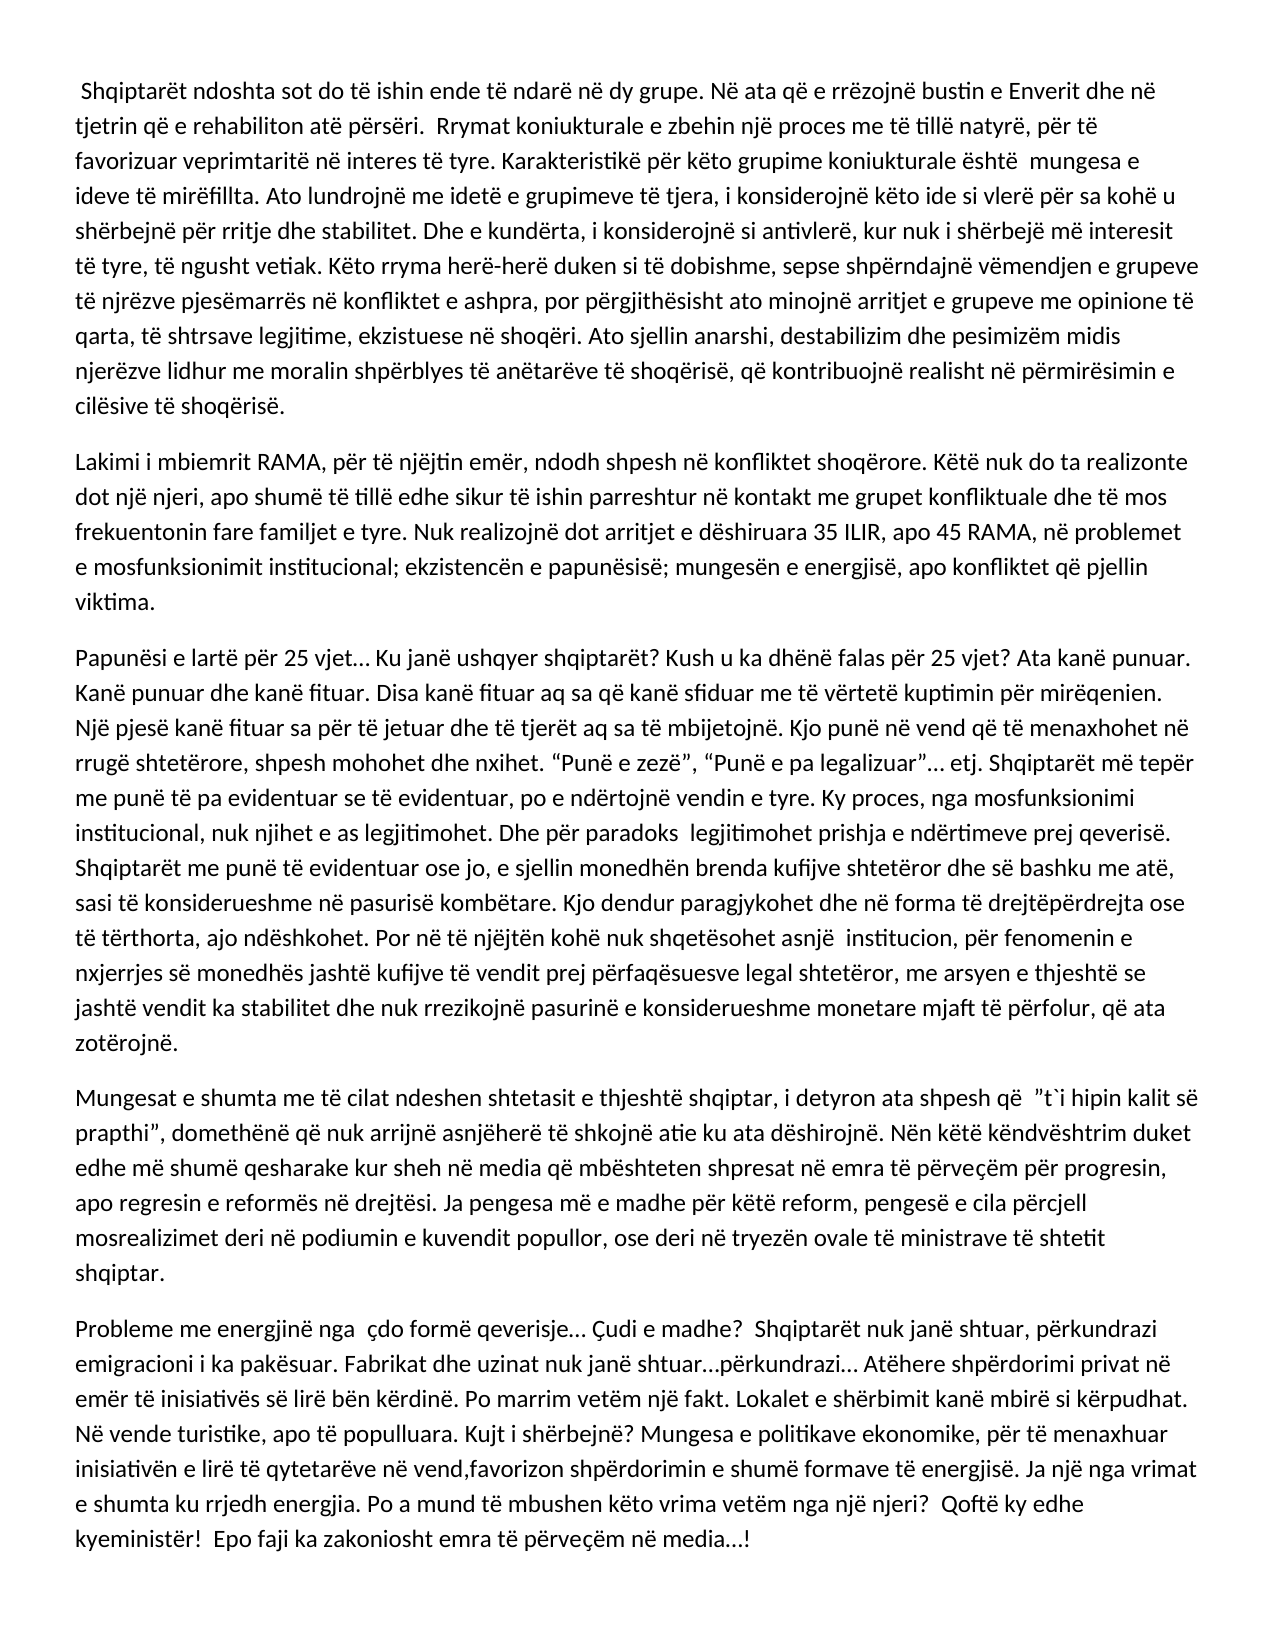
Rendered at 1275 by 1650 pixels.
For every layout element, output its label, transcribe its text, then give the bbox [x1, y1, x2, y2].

text Mungesat e shumta me të cilat ndeshen shtetasit e thjeshtë shqiptar, i detyron ata shpesh që ”t`i hipin kalit së prapthi”, domethënë që nuk arrijnë asnjëherë të shkojnë atie ku ata dëshirojnë. Nën këtë këndvështrim duket edhe më shumë qesharake kur sheh në media që mbështeten shpresat në emra të përveҫëm për progresin, apo regresin e reformës në drejtësi. Ja pengesa më e madhe për këtë reform, pengesë e cila përcjell mosrealizimet deri në podiumin e kuvendit popullor, ose deri në tryezën ovale të ministrave të shtetit shqiptar. [75, 1082, 1200, 1288]
text Papunësi e lartë për 25 vjet… Ku janë ushqyer shqiptarët? Kush u ka dhënë falas për 25 vjet? Ata kanë punuar. Kanë punuar dhe kanë fituar. Disa kanë fituar aq sa që kanë sfiduar me të vërtetë kuptimin për mirëqenien. Një pjesë kanë fituar sa për të jetuar dhe të tjerët aq sa të mbijetojnë. Kjo punë në vend që të menaxhohet në rrugë shtetërore, shpesh mohohet dhe nxihet. “Punë e zezë”, “Punë e pa legalizuar”… etj. Shqiptarët më tepër me punë të pa evidentuar se të evidentuar, po e ndërtojnë vendin e tyre. Ky proces, nga mosfunksionimi institucional, nuk njihet e as legjitimohet. Dhe për paradoks legjitimohet prishja e ndërtimeve prej qeverisë. Shqiptarët me punë të evidentuar ose jo, e sjellin monedhën brenda kufijve shtetëror dhe së bashku me atë, sasi të konsiderueshme në pasurisë kombëtare. Kjo dendur paragjykohet dhe në forma të drejtëpërdrejta ose të tërthorta, ajo ndëshkohet. Por në të njëjtën kohë nuk shqetësohet asnjë institucion, për fenomenin e nxjerrjes së monedhës jashtë kufijve të vendit prej përfaqësuesve legal shtetëror, me arsyen e thjeshtë se jashtë vendit ka stabilitet dhe nuk rrezikojnë pasurinë e konsiderueshme monetare mjaft të përfolur, që ata zotërojnë. [75, 642, 1200, 1057]
text Probleme me energjinë nga ҫdo formë qeverisje… Ҫudi e madhe? Shqiptarët nuk janë shtuar, përkundrazi emigracioni i ka pakësuar. Fabrikat dhe uzinat nuk janë shtuar…përkundrazi… Atëhere shpërdorimi privat në emër të inisiativës së lirë bën kërdinë. Po marrim vetëm një fakt. Lokalet e shërbimit kanë mbirë si kërpudhat. Në vende turistike, apo të populluara. Kujt i shërbejnë? Mungesa e politikave ekonomike, për të menaxhuar inisiativën e lirë të qytetarëve në vend,favorizon shpërdorimin e shumë formave të energjisë. Ja një nga vrimat e shumta ku rrjedh energjia. Po a mund të mbushen këto vrima vetëm nga një njeri? Qoftë ky edhe kyeministër! Epo faji ka zakoniosht emra të përveҫëm në media…! [75, 1313, 1200, 1554]
text Lakimi i mbiemrit RAMA, për të njëjtin emër, ndodh shpesh në konfliktet shoqërore. Këtë nuk do ta realizonte dot një njeri, apo shumë të tillë edhe sikur të ishin parreshtur në kontakt me grupet konfliktuale dhe të mos frekuentonin fare familjet e tyre. Nuk realizojnë dot arritjet e dëshiruara 35 ILIR, apo 45 RAMA, në problemet e mosfunksionimit institucional; ekzistencën e papunësisë; mungesën e energjisë, apo konfliktet që pjellin viktima. [75, 446, 1200, 616]
text Shqiptarët ndoshta sot do të ishin ende të ndarë në dy grupe. Në ata që e rrëzojnë bustin e Enverit dhe në tjetrin që e rehabiliton atë përsëri. Rrymat koniukturale e zbehin një proces me të tillë natyrë, për të favorizuar veprimtaritë në interes të tyre. Karakteristikë për këto grupime koniukturale është mungesa e ideve të mirëfillta. Ato lundrojnë me idetë e grupimeve të tjera, i konsiderojnë këto ide si vlerë për sa kohë u shërbejnë për rritje dhe stabilitet. Dhe e kundërta, i konsiderojnë si antivlerë, kur nuk i shërbejë më interesit të tyre, të ngusht vetiak. Këto rryma herë-herë duken si të dobishme, sepse shpërndajnë vëmendjen e grupeve të njrëzve pjesëmarrës në konfliktet e ashpra, por përgjithësisht ato minojnë arritjet e grupeve me opinione të qarta, të shtrsave legjitime, ekzistuese në shoqëri. Ato sjellin anarshi, destabilizim dhe pesimizëm midis njerëzve lidhur me moralin shpërblyes të anëtarëve të shoqërisë, që kontribuojnë realisht në përmirësimin e cilësive të shoqërisë. [75, 75, 1200, 421]
